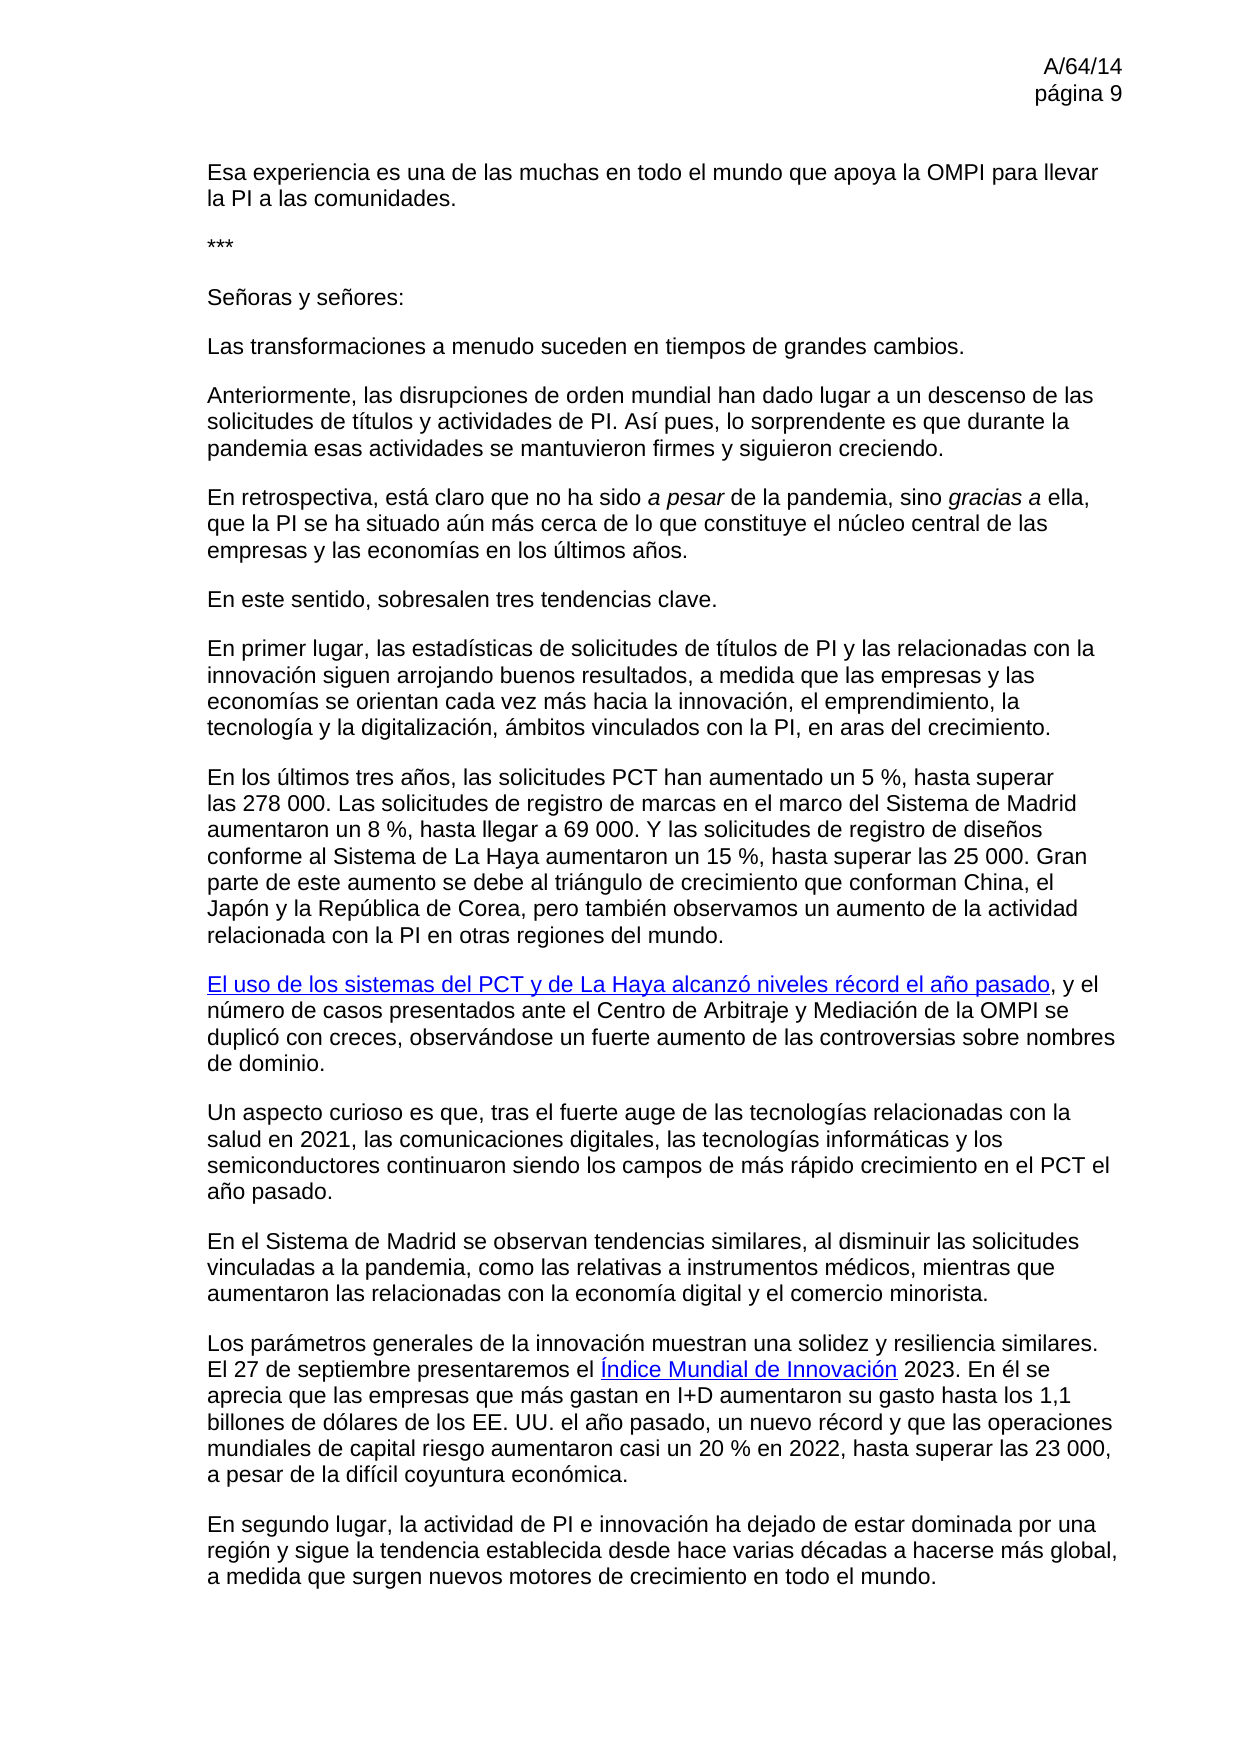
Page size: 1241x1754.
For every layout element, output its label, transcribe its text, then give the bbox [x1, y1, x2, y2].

list Los parámetros generales de la innovación muestran una solidez y resiliencia similares. El 27 de septiembre presentaremos el Índice Mundial de Innovación 2023. En él se aprecia que las empresas que más gastan en I+D aumentaron su gasto hasta los 1,1 billones de dólares de los EE. UU. el año pasado, un nuevo récord y que las operaciones mundiales de capital riesgo aumentaron casi un 20 % en 2022, hasta superar las 23 000, a pesar de la difícil coyuntura económica. [207, 1329, 1122, 1488]
list *** [207, 234, 1122, 261]
list Esa experiencia es una de las muchas en todo el mundo que apoya la OMPI para llevar la PI a las comunidades. [207, 158, 1122, 211]
list En este sentido, sobresalen tres tendencias clave. [207, 586, 1122, 612]
list En los últimos tres años, las solicitudes PCT han aumentado un 5 %, hasta superar las 278 000. Las solicitudes de registro de marcas en el marco del Sistema de Madrid aumentaron un 8 %, hasta llegar a 69 000. Y las solicitudes de registro de diseños conforme al Sistema de La Haya aumentaron un 15 %, hasta superar las 25 000. Gran parte de este aumento se debe al triángulo de crecimiento que conforman China, el Japón y la República de Corea, pero también observamos un aumento de la actividad relacionada con la PI en otras regiones del mundo. [207, 763, 1122, 948]
list En retrospectiva, está claro que no ha sido a pesar de la pandemia, sino gracias a ella, que la PI se ha situado aún más cerca de lo que constituye el núcleo central de las empresas y las economías en los últimos años. [207, 484, 1122, 563]
list Las transformaciones a menudo suceden en tiempos de grandes cambios. [207, 333, 1122, 359]
list En el Sistema de Madrid se observan tendencias similares, al disminuir las solicitudes vinculadas a la pandemia, como las relativas a instrumentos médicos, mientras que aumentaron las relacionadas con la economía digital y el comercio minorista. [207, 1228, 1122, 1307]
list El uso de los sistemas del PCT y de La Haya alcanzó niveles récord el año pasado, y el número de casos presentados ante el Centro de Arbitraje y Mediación de la OMPI se duplicó con creces, observándose un fuerte aumento de las controversias sobre nombres de dominio. [207, 971, 1122, 1076]
list En segundo lugar, la actividad de PI e innovación ha dejado de estar dominada por una región y sigue la tendencia establecida desde hace varias décadas a hacerse más global, a medida que surgen nuevos motores de crecimiento en todo el mundo. [207, 1511, 1122, 1590]
list En primer lugar, las estadísticas de solicitudes de títulos de PI y las relacionadas con la innovación siguen arrojando buenos resultados, a medida que las empresas y las economías se orientan cada vez más hacia la innovación, el emprendimiento, la tecnología y la digitalización, ámbitos vinculados con la PI, en aras del crecimiento. [207, 635, 1122, 741]
list Anteriormente, las disrupciones de orden mundial han dado lugar a un descenso de las solicitudes de títulos y actividades de PI. Así pues, lo sorprendente es que durante la pandemia esas actividades se mantuvieron firmes y siguieron creciendo. [207, 382, 1122, 461]
list Un aspecto curioso es que, tras el fuerte auge de las tecnologías relacionadas con la salud en 2021, las comunicaciones digitales, las tecnologías informáticas y los semiconductores continuaron siendo los campos de más rápido crecimiento en el PCT el año pasado. [207, 1099, 1122, 1205]
list Señoras y señores: [207, 283, 1122, 310]
